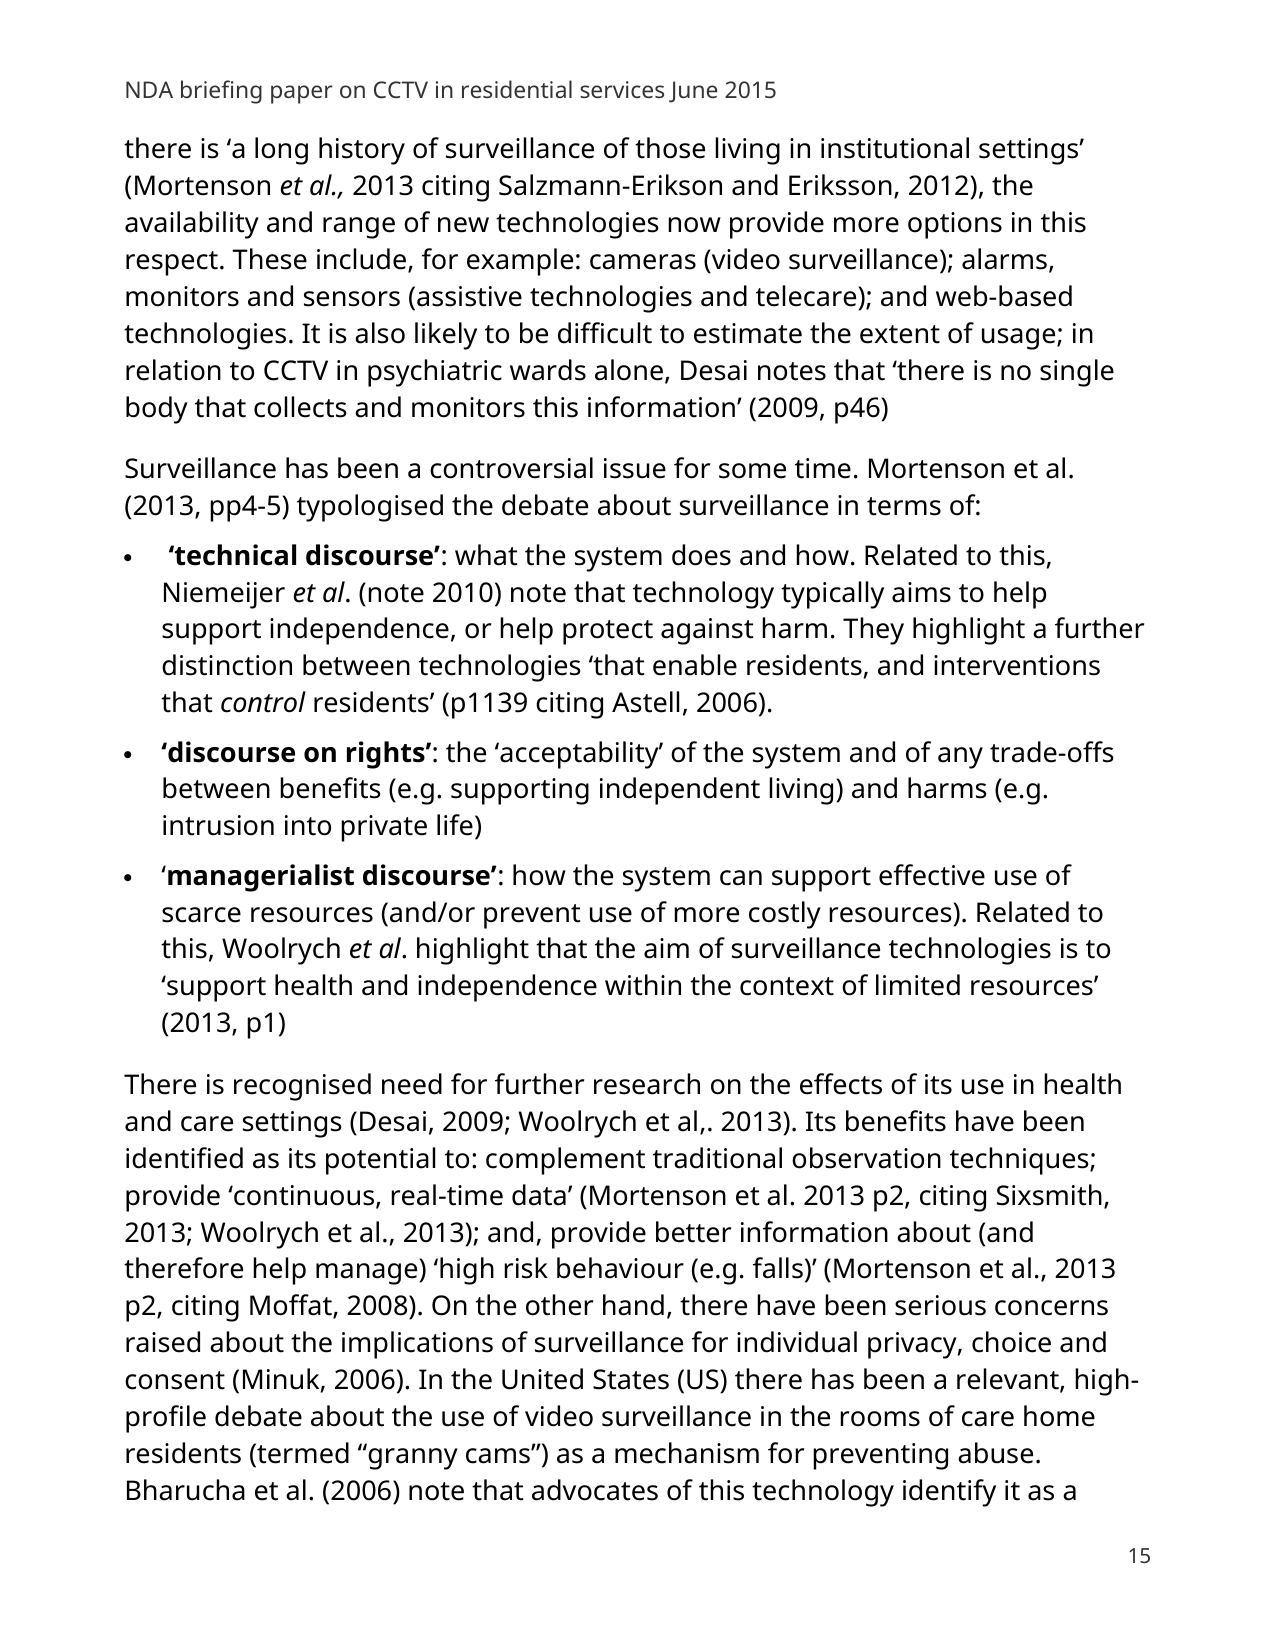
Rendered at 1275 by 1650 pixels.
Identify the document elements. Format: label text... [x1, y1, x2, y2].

list ‘discourse on rights’: the ‘acceptability’ of the system and of any trade-offs between benefits (e.g. supporting independent living) and harms (e.g. intrusion into private life) [124, 733, 1151, 844]
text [124, 1066, 1151, 1508]
list ‘technical discourse’: what the system does and how. Related to this, Niemeijer et al. (note 2010) note that technology typically aims to help support independence, or help protect against harm. They highlight a further distinction between technologies ‘that enable residents, and interventions that control residents’ (p1139 citing Astell, 2006). [124, 536, 1151, 721]
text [124, 130, 1151, 425]
list ‘managerialist discourse’: how the system can support effective use of scarce resources (and/or prevent use of more costly resources). Related to this, Woolrych et al. highlight that the aim of surveillance technologies is to ‘support health and independence within the context of limited resources’ (2013, p1) [124, 856, 1151, 1041]
text Surveillance has been a controversial issue for some time. Mortenson et al. (2013, pp4-5) typologised the debate about surveillance in terms of: [124, 450, 1151, 524]
